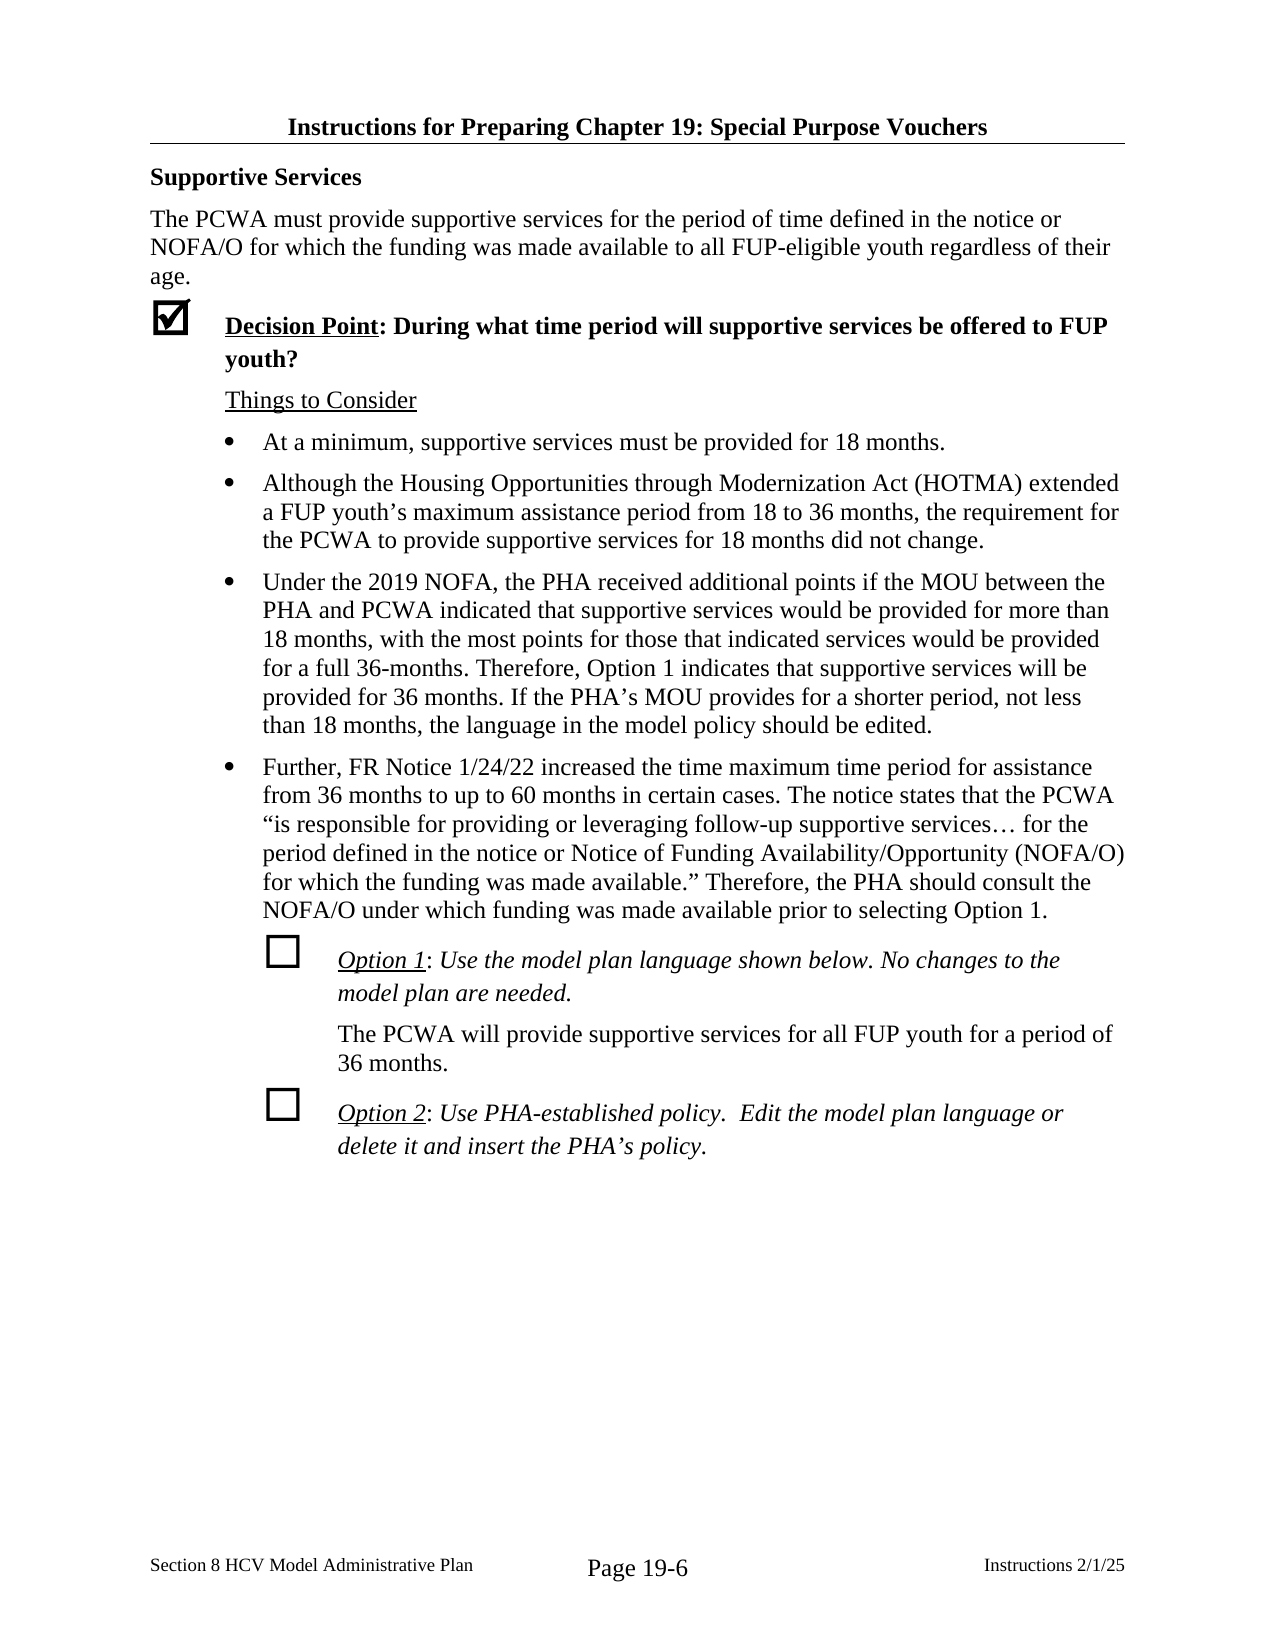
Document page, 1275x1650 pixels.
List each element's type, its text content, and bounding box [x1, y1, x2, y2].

text The PCWA must provide supportive services for the period of time defined in the notice or NOFA/O for which the funding was made available to all FUP-eligible youth regardless of their age. [150, 204, 1125, 290]
text The PCWA will provide supportive services for all FUP youth for a period of 36 months. [337, 1019, 1125, 1077]
list Further, FR Notice 1/24/22 increased the time maximum time period for assistance from 36 months to up to 60 months in certain cases. The notice states that the PCWA “is responsible for providing or leveraging follow-up supportive services… for the period defined in the notice or Notice of Funding Availability/Opportunity (NOFA/O) for which the funding was made available.” Therefore, the PHA should consult the NOFA/O under which funding was made available prior to selecting Option 1. [225, 752, 1125, 924]
list Under the 2019 NOFA, the PHA received additional points if the MOU between the PHA and PCWA indicated that supportive services would be provided for more than 18 months, with the most points for those that indicated services would be provided for a full 36-months. Therefore, Option 1 indicates that supportive services will be provided for 36 months. If the PHA’s MOU provides for a shorter period, not less than 18 months, the language in the model policy should be edited. [225, 567, 1125, 739]
list At a minimum, supportive services must be provided for 18 months. [225, 427, 1125, 455]
text Option 2: Use PHA-established policy. Edit the model plan language or delete it and insert the PHA’s policy. [262, 1089, 1125, 1160]
text Option 1: Use the model plan language shown below. No changes to the model plan are needed. [262, 937, 1125, 1007]
list Although the Housing Opportunities through Modernization Act (HOTMA) extended a FUP youth’s maximum assistance period from 18 to 36 months, the requirement for the PCWA to provide supportive services for 18 months did not change. [225, 468, 1125, 554]
text Supportive Services [150, 162, 1125, 191]
text Decision Point: During what time period will supportive services be offered to FUP youth? [150, 302, 1125, 373]
subtitle Things to Consider [225, 385, 1125, 414]
